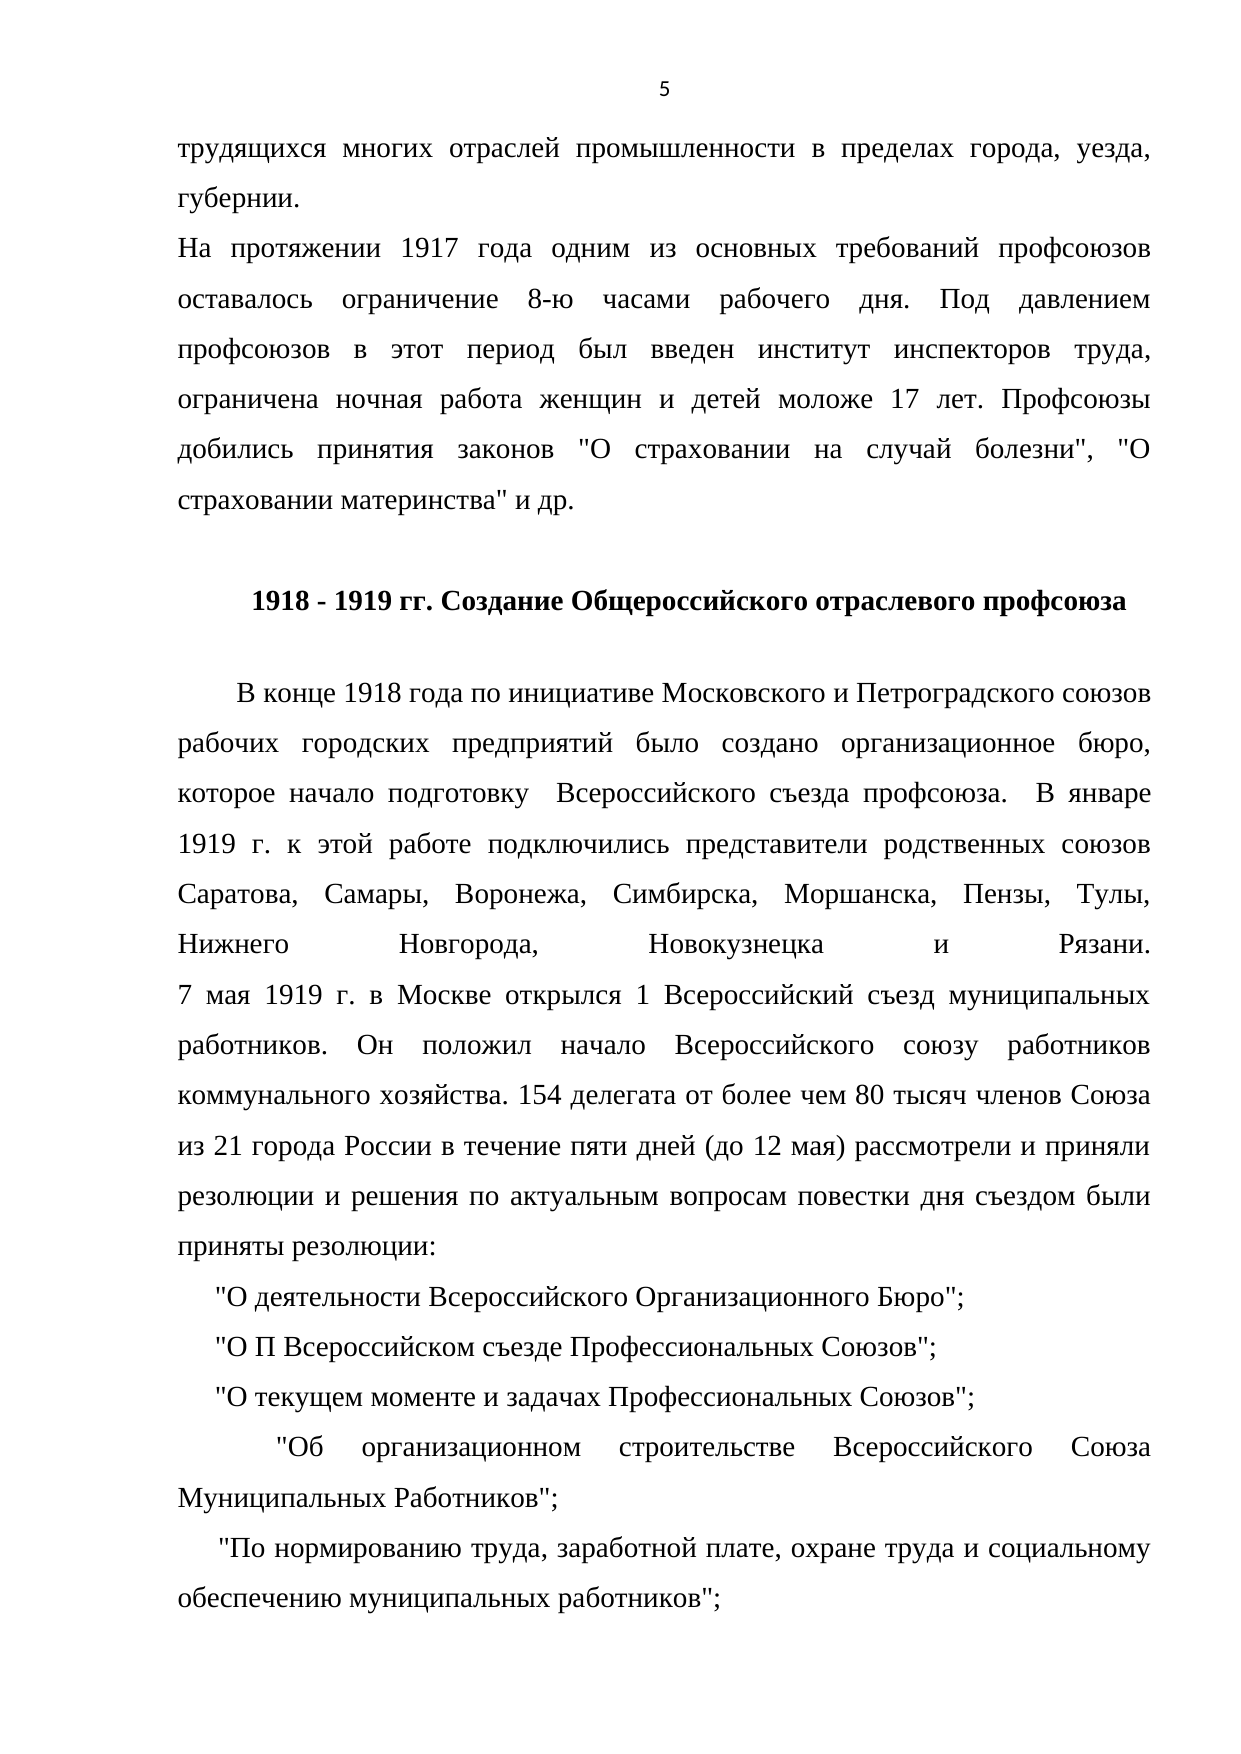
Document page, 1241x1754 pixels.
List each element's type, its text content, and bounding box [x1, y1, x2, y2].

text 1918 - 1919 гг. Создание Общероссийского отраслевого профсоюза [177, 583, 1152, 616]
text  "Об организационном строительстве Всероссийского Союза Муниципальных Работников"; [177, 1429, 1152, 1513]
text  "По нормированию труда, заработной плате, охране труда и социальному обеспечению муниципальных работников"; [177, 1530, 1152, 1614]
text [177, 130, 1152, 516]
text В конце 1918 года по инициативе Московского и Петроградского союзов рабочих городских предприятий было создано организационное бюро, которое начало подготовку Всероссийского съезда профсоюза. В январе 1919 г. к этой работе подключились представители родственных союзов Саратова, Самары, Воронежа, Симбирска, Моршанска, Пензы, Тулы, Нижнего Новгорода, Новокузнецка и Рязани. 7 мая 1919 г. в Москве открылся 1 Всероссийский съезд муниципальных работников. Он положил начало Всероссийского союзу работников коммунального хозяйства. 154 делегата от более чем 80 тысяч членов Союза из 21 города России в течение пяти дней (до 12 мая) рассмотрели и приняли резолюции и решения по актуальным вопросам повестки дня съездом были приняты резолюции: [177, 675, 1152, 1262]
text  "О П Всероссийском съезде Профессиональных Союзов"; [177, 1329, 1152, 1362]
text  "О текущем моменте и задачах Профессиональных Союзов"; [177, 1379, 1152, 1413]
text  "О деятельности Всероссийского Организационного Бюро"; [177, 1279, 1152, 1312]
